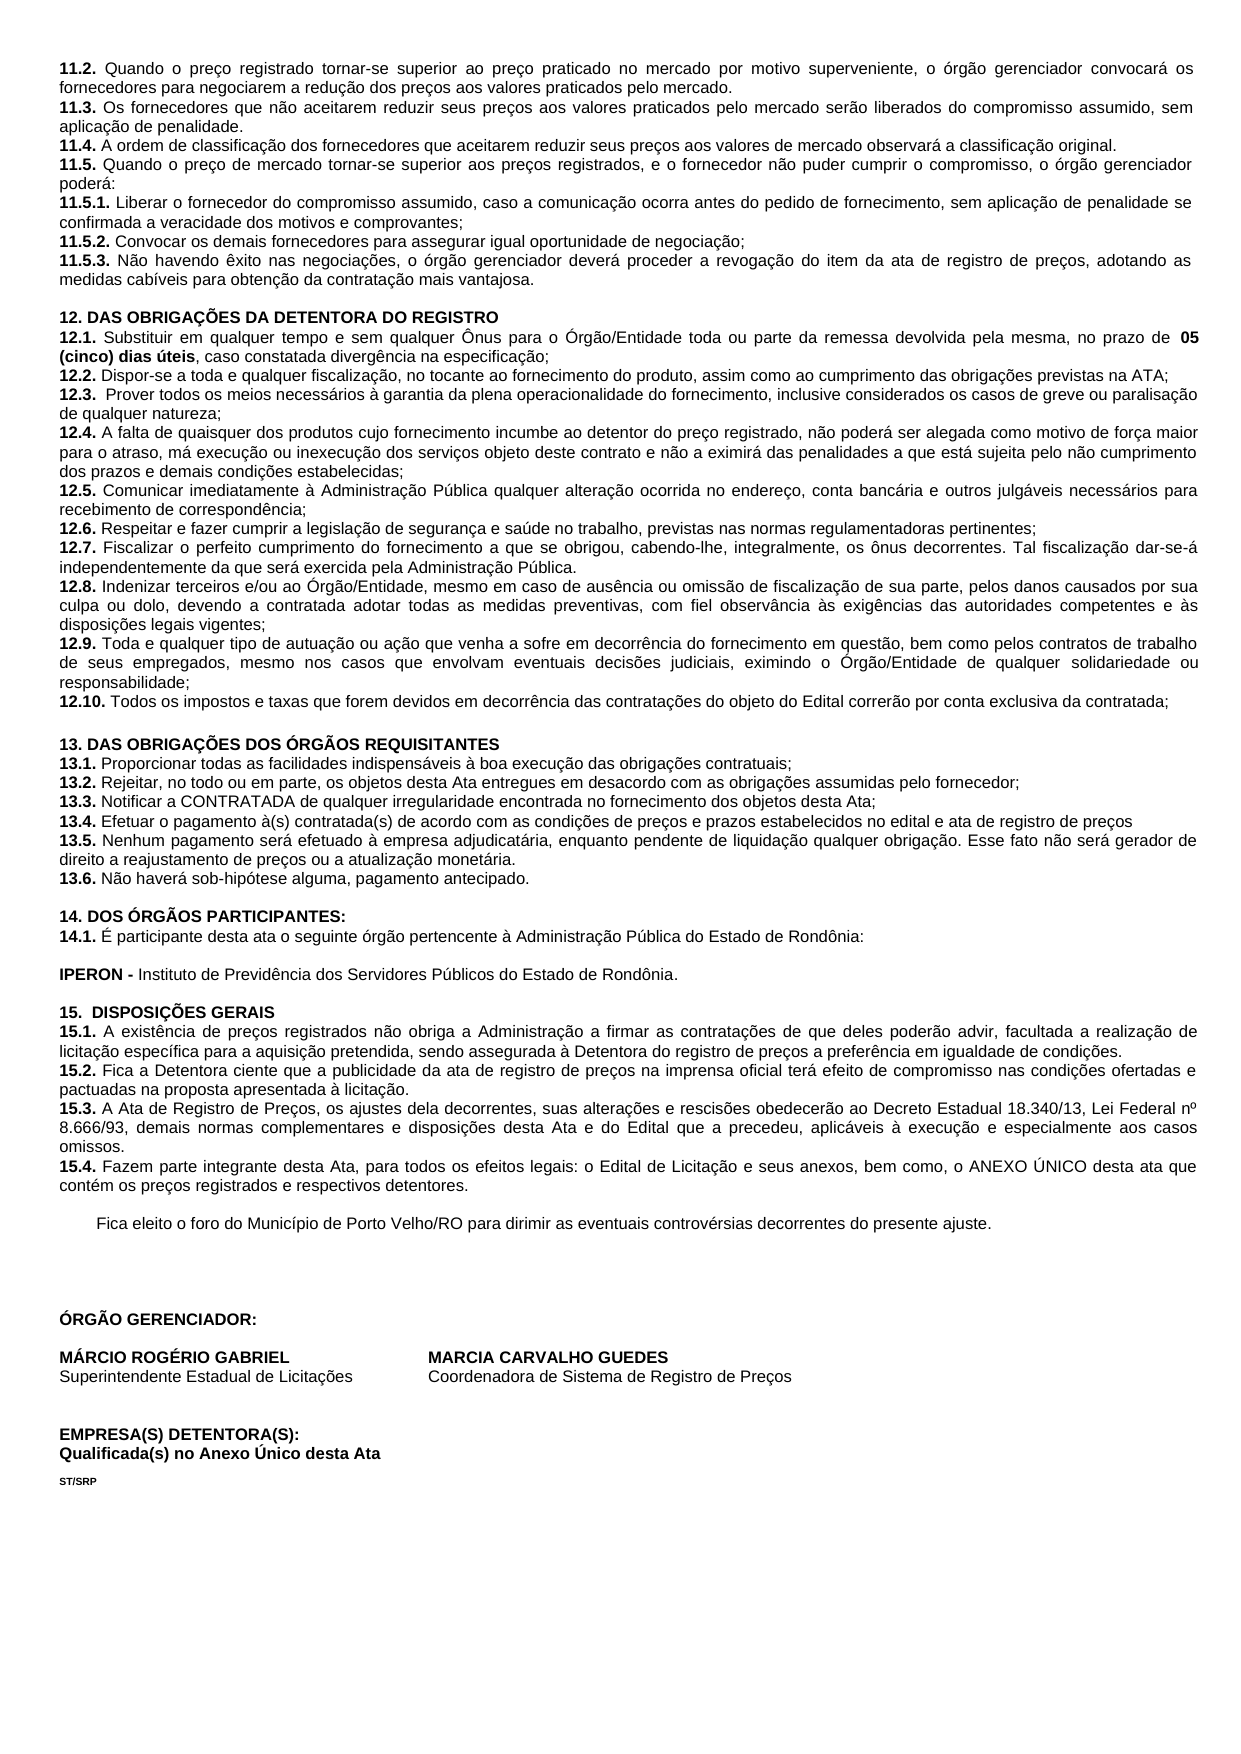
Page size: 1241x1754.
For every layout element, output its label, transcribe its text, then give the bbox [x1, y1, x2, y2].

text EMPRESA(S) DETENTORA(S): [59, 1425, 1194, 1444]
text 14. DOS ÓRGÃOS PARTICIPANTES: [59, 907, 1194, 926]
text 12.9. Toda e qualquer tipo de autuação ou ação que venha a sofre em decorrência do fornecimento em questão, bem como pelos contratos de trabalho de seus empregados, mesmo nos casos que envolvam eventuais decisões judiciais, eximindo o Órgão/Entidade de qualquer solidariedade ou responsabilidade; [59, 634, 1199, 692]
text 11.4. A ordem de classificação dos fornecedores que aceitarem reduzir seus preços aos valores de mercado observará a classificação original. [59, 136, 1194, 155]
text 13.2. Rejeitar, no todo ou em parte, os objetos desta Ata entregues em desacordo com as obrigações assumidas pelo fornecedor; [59, 773, 1199, 792]
text Qualificada(s) no Anexo Único desta Ata [59, 1444, 1194, 1463]
text 12.7. Fiscalizar o perfeito cumprimento do fornecimento a que se obrigou, cabendo-lhe, integralmente, os ônus decorrentes. Tal fiscalização dar-se-á independentemente da que será exercida pela Administração Pública. [59, 538, 1199, 577]
text 12.8. Indenizar terceiros e/ou ao Órgão/Entidade, mesmo em caso de ausência ou omissão de fiscalização de sua parte, pelos danos causados por sua culpa ou dolo, devendo a contratada adotar todas as medidas preventivas, com fiel observância às exigências das autoridades competentes e às disposições legais vigentes; [59, 577, 1199, 634]
text 12.10. Todos os impostos e taxas que forem devidos em decorrência das contratações do objeto do Edital correrão por conta exclusiva da contratada; [59, 692, 1199, 711]
text 12.4. A falta de quaisquer dos produtos cujo fornecimento incumbe ao detentor do preço registrado, não poderá ser alegada como motivo de força maior para o atraso, má execução ou inexecução dos serviços objeto deste contrato e não a eximirá das penalidades a que está sujeita pelo não cumprimento dos prazos e demais condições estabelecidas; [59, 423, 1199, 481]
text Superintendente Estadual de Licitações Coordenadora de Sistema de Registro de Preços [59, 1367, 1194, 1386]
text 11.5.3. Não havendo êxito nas negociações, o órgão gerenciador deverá proceder a revogação do item da ata de registro de preços, adotando as medidas cabíveis para obtenção da contratação mais vantajosa. [59, 251, 1194, 289]
text 11.2. Quando o preço registrado tornar-se superior ao preço praticado no mercado por motivo superveniente, o órgão gerenciador convocará os fornecedores para negociarem a redução dos preços aos valores praticados pelo mercado. [59, 59, 1194, 97]
text 15.2. Fica a Detentora ciente que a publicidade da ata de registro de preços na imprensa oficial terá efeito de compromisso nas condições ofertadas e pactuadas na proposta apresentada à licitação. [59, 1061, 1199, 1099]
text 13.6. Não haverá sob-hipótese alguma, pagamento antecipado. [59, 869, 1199, 888]
text Fica eleito o foro do Município de Porto Velho/RO para dirimir as eventuais controvérsias decorrentes do presente ajuste. [59, 1214, 1199, 1233]
text 11.3. Os fornecedores que não aceitarem reduzir seus preços aos valores praticados pelo mercado serão liberados do compromisso assumido, sem aplicação de penalidade. [59, 97, 1194, 136]
text 12.5. Comunicar imediatamente à Administração Pública qualquer alteração ocorrida no endereço, conta bancária e outros julgáveis necessários para recebimento de correspondência; [59, 481, 1199, 519]
text 13.4. Efetuar o pagamento à(s) contratada(s) de acordo com as condições de preços e prazos estabelecidos no edital e ata de registro de preços [59, 811, 1199, 831]
text 12. DAS OBRIGAÇÕES DA DETENTORA DO REGISTRO [59, 308, 1199, 327]
text MÁRCIO ROGÉRIO GABRIEL MARCIA CARVALHO GUEDES [59, 1348, 1194, 1367]
text 13.3. Notificar a CONTRATADA de qualquer irregularidade encontrada no fornecimento dos objetos desta Ata; [59, 792, 1199, 811]
text ÓRGÃO GERENCIADOR: [59, 1310, 1194, 1329]
text 15. DISPOSIÇÕES GERAIS [59, 1003, 1199, 1022]
text 15.3. A Ata de Registro de Preços, os ajustes dela decorrentes, suas alterações e rescisões obedecerão ao Decreto Estadual 18.340/13, Lei Federal nº 8.666/93, demais normas complementares e disposições desta Ata e do Edital que a precedeu, aplicáveis à execução e especialmente aos casos omissos. [59, 1099, 1199, 1156]
text 11.5. Quando o preço de mercado tornar-se superior aos preços registrados, e o fornecedor não puder cumprir o compromisso, o órgão gerenciador poderá: [59, 155, 1194, 193]
text 13. DAS OBRIGAÇÕES DOS ÓRGÃOS REQUISITANTES [59, 735, 1199, 754]
text 12.1. Substituir em qualquer tempo e sem qualquer Ônus para o Órgão/Entidade toda ou parte da remessa devolvida pela mesma, no prazo de 05 (cinco) dias úteis, caso constatada divergência na especificação; [59, 327, 1199, 366]
text 11.5.2. Convocar os demais fornecedores para assegurar igual oportunidade de negociação; [59, 232, 1194, 251]
text IPERON - Instituto de Previdência dos Servidores Públicos do Estado de Rondônia. [59, 965, 1199, 984]
text 15.1. A existência de preços registrados não obriga a Administração a firmar as contratações de que deles poderão advir, facultada a realização de licitação específica para a aquisição pretendida, sendo assegurada à Detentora do registro de preços a preferência em igualdade de condições. [59, 1022, 1199, 1061]
text 11.5.1. Liberar o fornecedor do compromisso assumido, caso a comunicação ocorra antes do pedido de fornecimento, sem aplicação de penalidade se confirmada a veracidade dos motivos e comprovantes; [59, 193, 1194, 232]
text 12.3. Prover todos os meios necessários à garantia da plena operacionalidade do fornecimento, inclusive considerados os casos de greve ou paralisação de qualquer natureza; [59, 385, 1199, 423]
text 15.4. Fazem parte integrante desta Ata, para todos os efeitos legais: o Edital de Licitação e seus anexos, bem como, o ANEXO ÚNICO desta ata que contém os preços registrados e respectivos detentores. [59, 1156, 1199, 1195]
text 13.5. Nenhum pagamento será efetuado à empresa adjudicatária, enquanto pendente de liquidação qualquer obrigação. Esse fato não será gerador de direito a reajustamento de preços ou a atualização monetária. [59, 831, 1199, 869]
text 13.1. Proporcionar todas as facilidades indispensáveis à boa execução das obrigações contratuais; [59, 754, 1199, 773]
text 14.1. É participante desta ata o seguinte órgão pertencente à Administração Pública do Estado de Rondônia: [59, 926, 1194, 946]
text 12.2. Dispor-se a toda e qualquer fiscalização, no tocante ao fornecimento do produto, assim como ao cumprimento das obrigações previstas na ATA; [59, 366, 1199, 385]
text 12.6. Respeitar e fazer cumprir a legislação de segurança e saúde no trabalho, previstas nas normas regulamentadoras pertinentes; [59, 519, 1199, 538]
